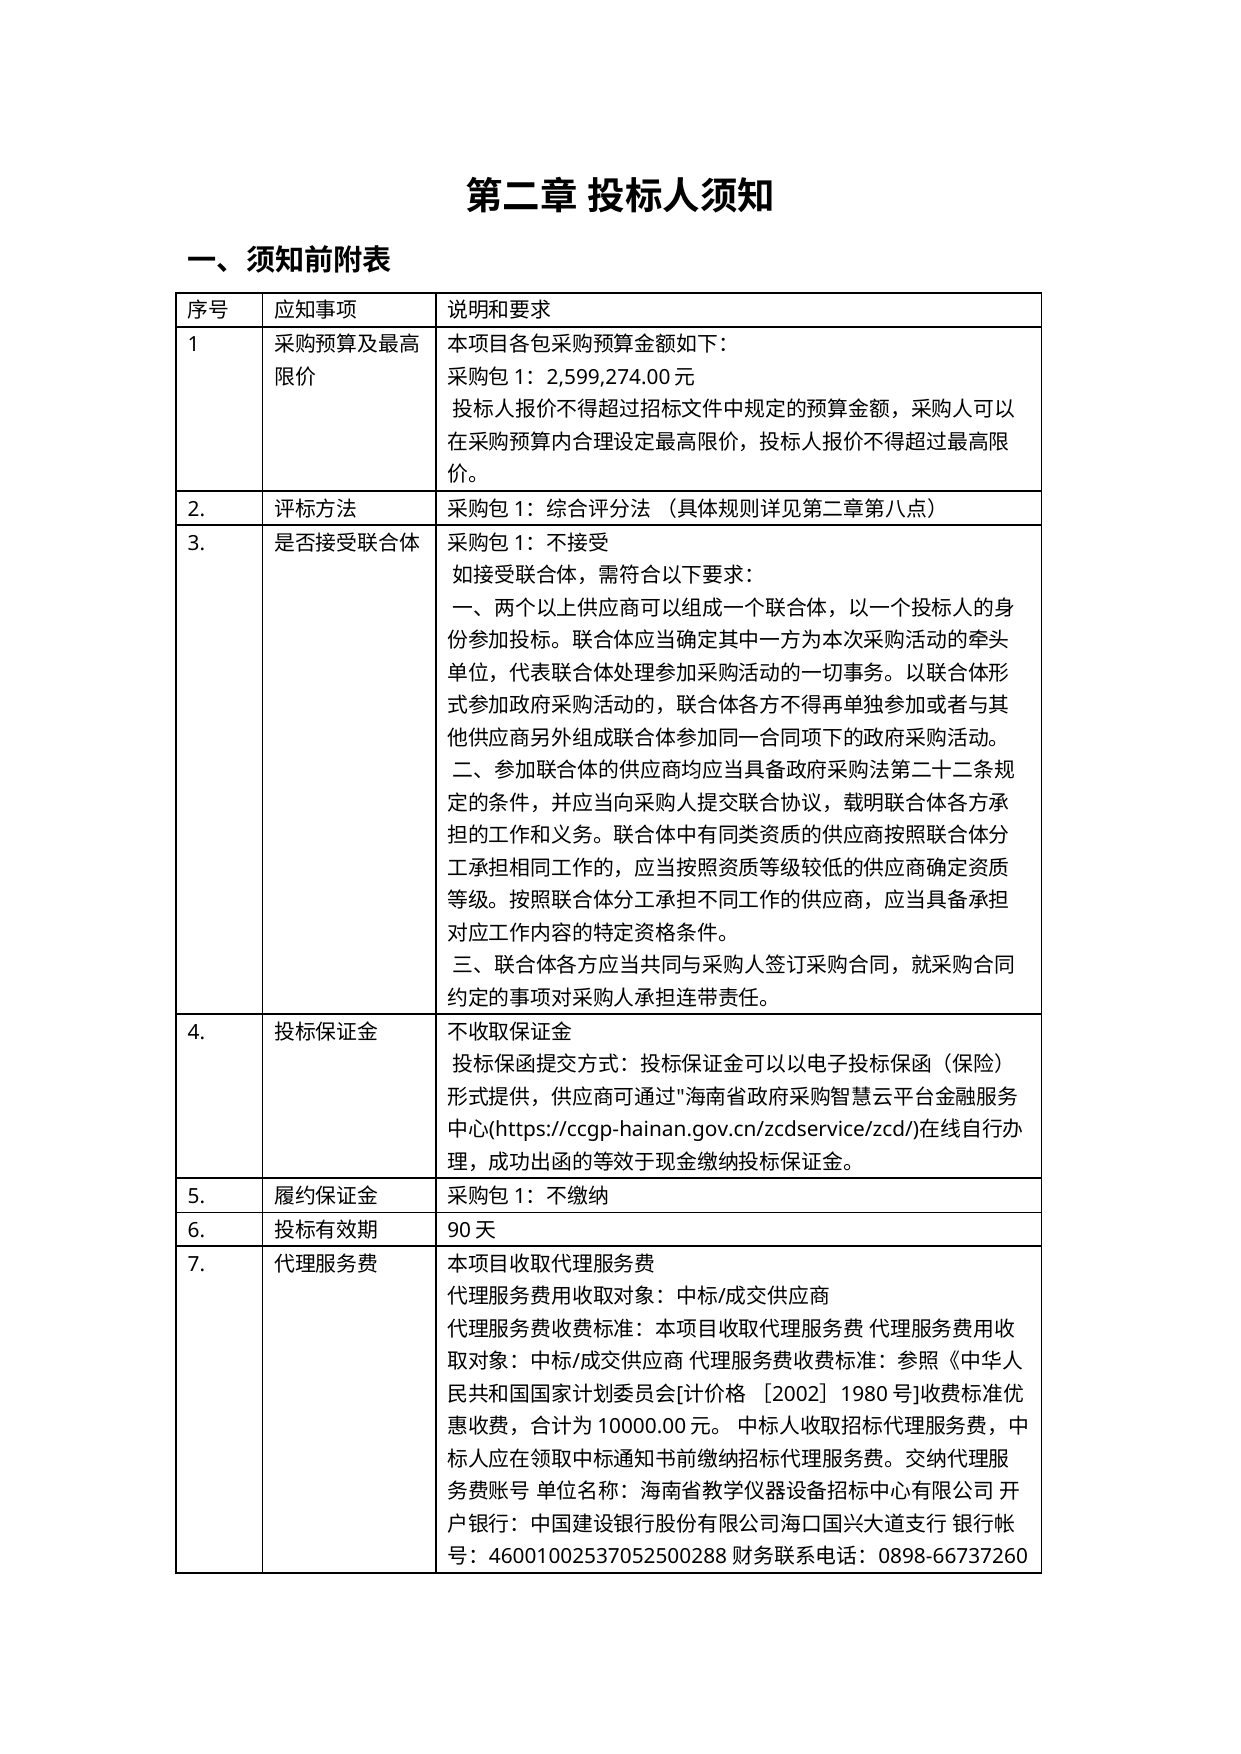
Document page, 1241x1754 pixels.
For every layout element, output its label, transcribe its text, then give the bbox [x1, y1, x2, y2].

table_header 序号 [177, 294, 262, 326]
table_cell 7. [177, 1247, 262, 1572]
table_cell 采购预算及最高限价 [263, 328, 435, 490]
table_cell 4. [177, 1015, 262, 1177]
table_cell 1 [177, 328, 262, 490]
table_header 应知事项 [263, 294, 435, 326]
table_cell 履约保证金 [263, 1179, 435, 1211]
table_cell 3. [177, 526, 262, 1013]
table_cell 采购包1：不接受 如接受联合体，需符合以下要求： 一、两个以上供应商可以组成一个联合体，以一个投标人的身份参加投标。联合体应当确定其中一方为本次采购活动的牵头单位，代表联合体处理参加采购活动的一切事务。以联合体形式参加政府采购活动的，联合体各方不得再单独参加或者与其他供应商另外组成联合体参加同一合同项下的政府采购活动。 二、参加联合体的供应商均应当具备政府采购法第二十二条规定的条件，并应当向采购人提交联合协议，载明联合体各方承担的工作和义务。联合体中有同类资质的供应商按照联合体分工承担相同工作的，应当按照资质等级较低的供应商确定资质等级。按照联合体分工承担不同工作的供应商，应当具备承担对应工作内容的特定资格条件。 三、联合体各方应当共同与采购人签订采购合同，就采购合同约定的事项对采购人承担连带责任。 [437, 526, 1041, 1013]
table_cell 采购包1：不缴纳 [437, 1179, 1041, 1211]
text 第二章 投标人须知 [187, 162, 1053, 227]
table_cell 不收取保证金 投标保函提交方式：投标保证金可以以电子投标保函（保险）形式提供，供应商可通过"海南省政府采购智慧云平台金融服务中心(https://ccgp-hainan.gov.cn/zcdservice/zcd/)在线自行办理，成功出函的等效于现金缴纳投标保证金。 [437, 1015, 1041, 1177]
table_cell 投标有效期 [263, 1213, 435, 1245]
table_cell 6. [177, 1213, 262, 1245]
text 一、须知前附表 [187, 227, 1053, 292]
table_cell 评标方法 [263, 492, 435, 524]
table_cell 本项目各包采购预算金额如下： 采购包1：2,599,274.00元 投标人报价不得超过招标文件中规定的预算金额，采购人可以在采购预算内合理设定最高限价，投标人报价不得超过最高限价。 [437, 328, 1041, 490]
table_cell 5. [177, 1179, 262, 1211]
table_cell 采购包1：综合评分法 （具体规则详见第二章第八点） [437, 492, 1041, 524]
table_cell 90天 [437, 1213, 1041, 1245]
table_cell 投标保证金 [263, 1015, 435, 1177]
table_header 说明和要求 [437, 294, 1041, 326]
table_cell 2. [177, 492, 262, 524]
table_cell 本项目收取代理服务费 代理服务费用收取对象：中标/成交供应商 代理服务费收费标准：本项目收取代理服务费 代理服务费用收取对象：中标/成交供应商 代理服务费收费标准：参照《中华人民共和国国家计划委员会[计价格 ［2002］1980号]收费标准优惠收费，合计为10000.00元。 中标人收取招标代理服务费，中标人应在领取中标通知书前缴纳招标代理服务费。交纳代理服务费账号 单位名称：海南省教学仪器设备招标中心有限公司 开户银行：中国建设银行股份有限公司海口国兴大道支行 银行帐号：46001002537052500288 财务联系电话：0898-66737260 [437, 1247, 1041, 1572]
table_cell 是否接受联合体 [263, 526, 435, 1013]
table_cell 代理服务费 [263, 1247, 435, 1572]
